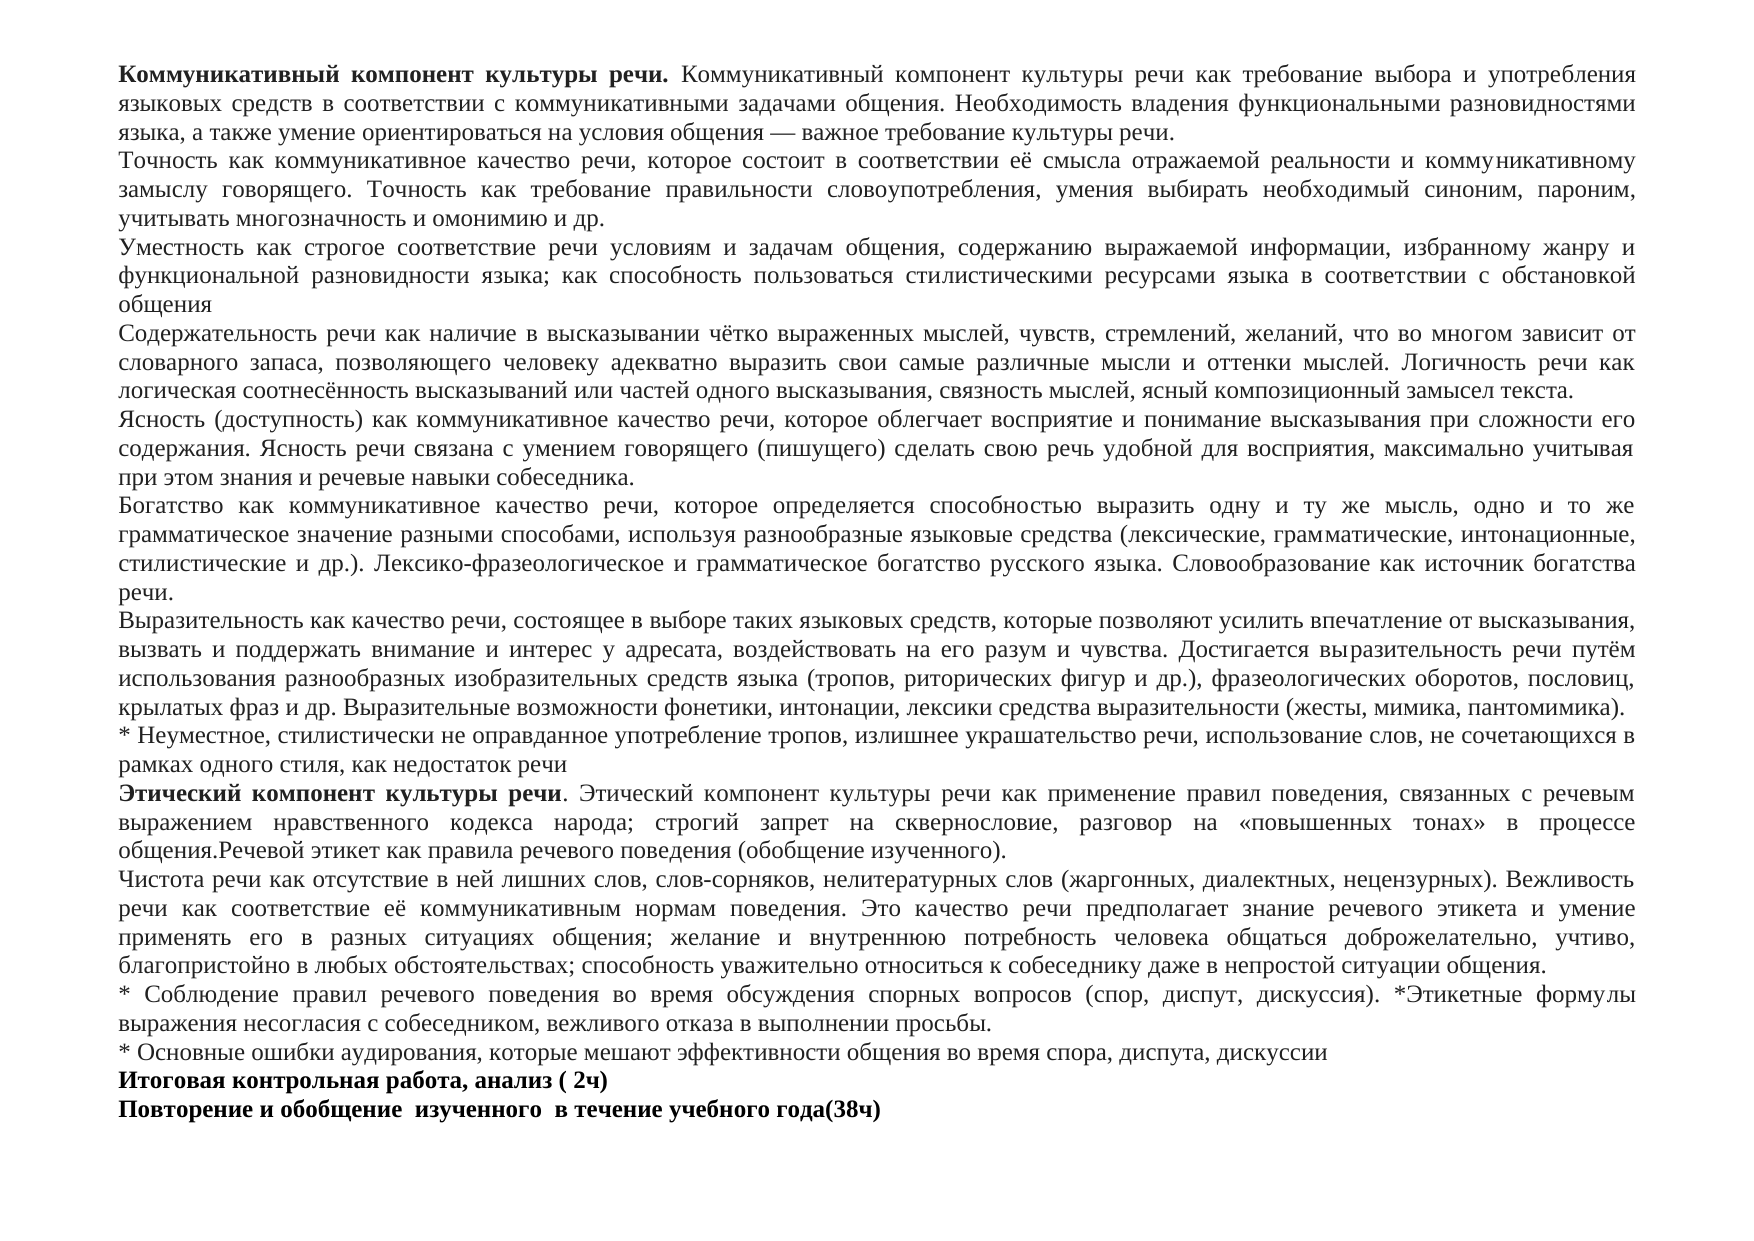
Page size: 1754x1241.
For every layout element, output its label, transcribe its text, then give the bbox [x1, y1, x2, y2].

text Содержательность речи как наличие в высказывании чётко выраженных мыслей, чувств, стремлений, желаний, что во многом зависит от словарного запаса, позволяющего человеку адекватно выразить свои самые различные мысли и оттенки мыслей. Логичность речи как логическая соотнесённость высказываний или частей одного высказывания, связность мыслей, ясный композиционный замысел текста. [118, 318, 1636, 404]
text Повторение и обобщение изученного в течение учебного года(38ч) [118, 1094, 1636, 1123]
text Выразительность как качество речи, состоящее в выборе таких языковых средств, которые позволяют усилить впечатление от высказывания, вызвать и поддержать внимание и интерес у адресата, воздействовать на его разум и чувства. Достигается выразительность речи путём использования разнообразных изобразительных средств языка (тропов, риторических фигур и др.), фразеологических оборотов, пословиц, крылатых фраз и др. Выразительные возможности фонетики, интонации, лексики средства выразительности (жесты, мимика, пантомимика). [118, 605, 1636, 720]
text * Основные ошибки аудирования, которые мешают эффективности общения во время спора, диспута, дискуссии [118, 1037, 1636, 1065]
text Точность как коммуникативное качество речи, которое состоит в соответствии её смысла отражаемой реальности и коммуникативному замыслу говорящего. Точность как требование правильности словоупотребления, умения выбирать необходимый синоним, пароним, учитывать многозначность и омонимию и др. [118, 145, 1636, 232]
text Итоговая контрольная работа, анализ ( 2ч) [118, 1065, 1636, 1094]
text * Соблюдение правил речевого поведения во время обсуждения спорных вопросов (спор, диспут, дискуссия). *Этикетные формулы выражения несогласия с собеседником, вежливого отказа в выполнении просьбы. [118, 979, 1636, 1037]
text Богатство как коммуникативное качество речи, которое определяется способностью выразить одну и ту же мысль, одно и то же грамматическое значение разными способами, используя разнообразные языковые средства (лексические, грамматические, интонационные, стилистические и др.). Лексико-фразеологическое и грамматическое богатство русского языка. Словообразование как источник богатства речи. [118, 490, 1636, 605]
text Ясность (доступность) как коммуникативное качество речи, которое облегчает восприятие и понимание высказывания при сложности его содержания. Ясность речи связана с умением говорящего (пишущего) сделать свою речь удобной для восприятия, максимально учитывая при этом знания и речевые навыки собеседника. [118, 404, 1636, 490]
text Коммуникативный компонент культуры речи. Коммуникативный компонент культуры речи как требование выбора и употребления языковых средств в соответствии с коммуникативными задачами общения. Необходимость владения функциональными разновидностями языка, а также умение ориентироваться на условия общения — важное требование культуры речи. [118, 59, 1636, 145]
text * Неуместное, стилистически не оправданное употребление тропов, излишнее украшательство речи, использование слов, не сочетающихся в рамках одного стиля, как недостаток речи [118, 720, 1636, 778]
text Уместность как строгое соответствие речи условиям и задачам общения, содержанию выражаемой информации, избранному жанру и функциональной разновидности языка; как способность пользоваться стилистическими ресурсами языка в соответствии с обстановкой общения [118, 232, 1636, 318]
text Чистота речи как отсутствие в ней лишних слов, слов-сорняков, нелитературных слов (жаргонных, диалектных, нецензурных). Вежливость речи как соответствие её коммуникативным нормам поведения. Это качество речи предполагает знание речевого этикета и умение применять его в разных ситуациях общения; желание и внутреннюю потребность человека общаться доброжелательно, учтиво, благопристойно в любых обстоятельствах; способность уважительно относиться к собеседнику даже в непростой ситуации общения. [118, 864, 1636, 979]
text Этический компонент культуры речи. Этический компонент культуры речи как применение правил поведения, связанных с речевым выражением нравственного кодекса народа; строгий запрет на сквернословие, разговор на «повышенных тонах» в процессе общения.Речевой этикет как правила речевого поведения (обобщение изученного). [118, 778, 1636, 864]
